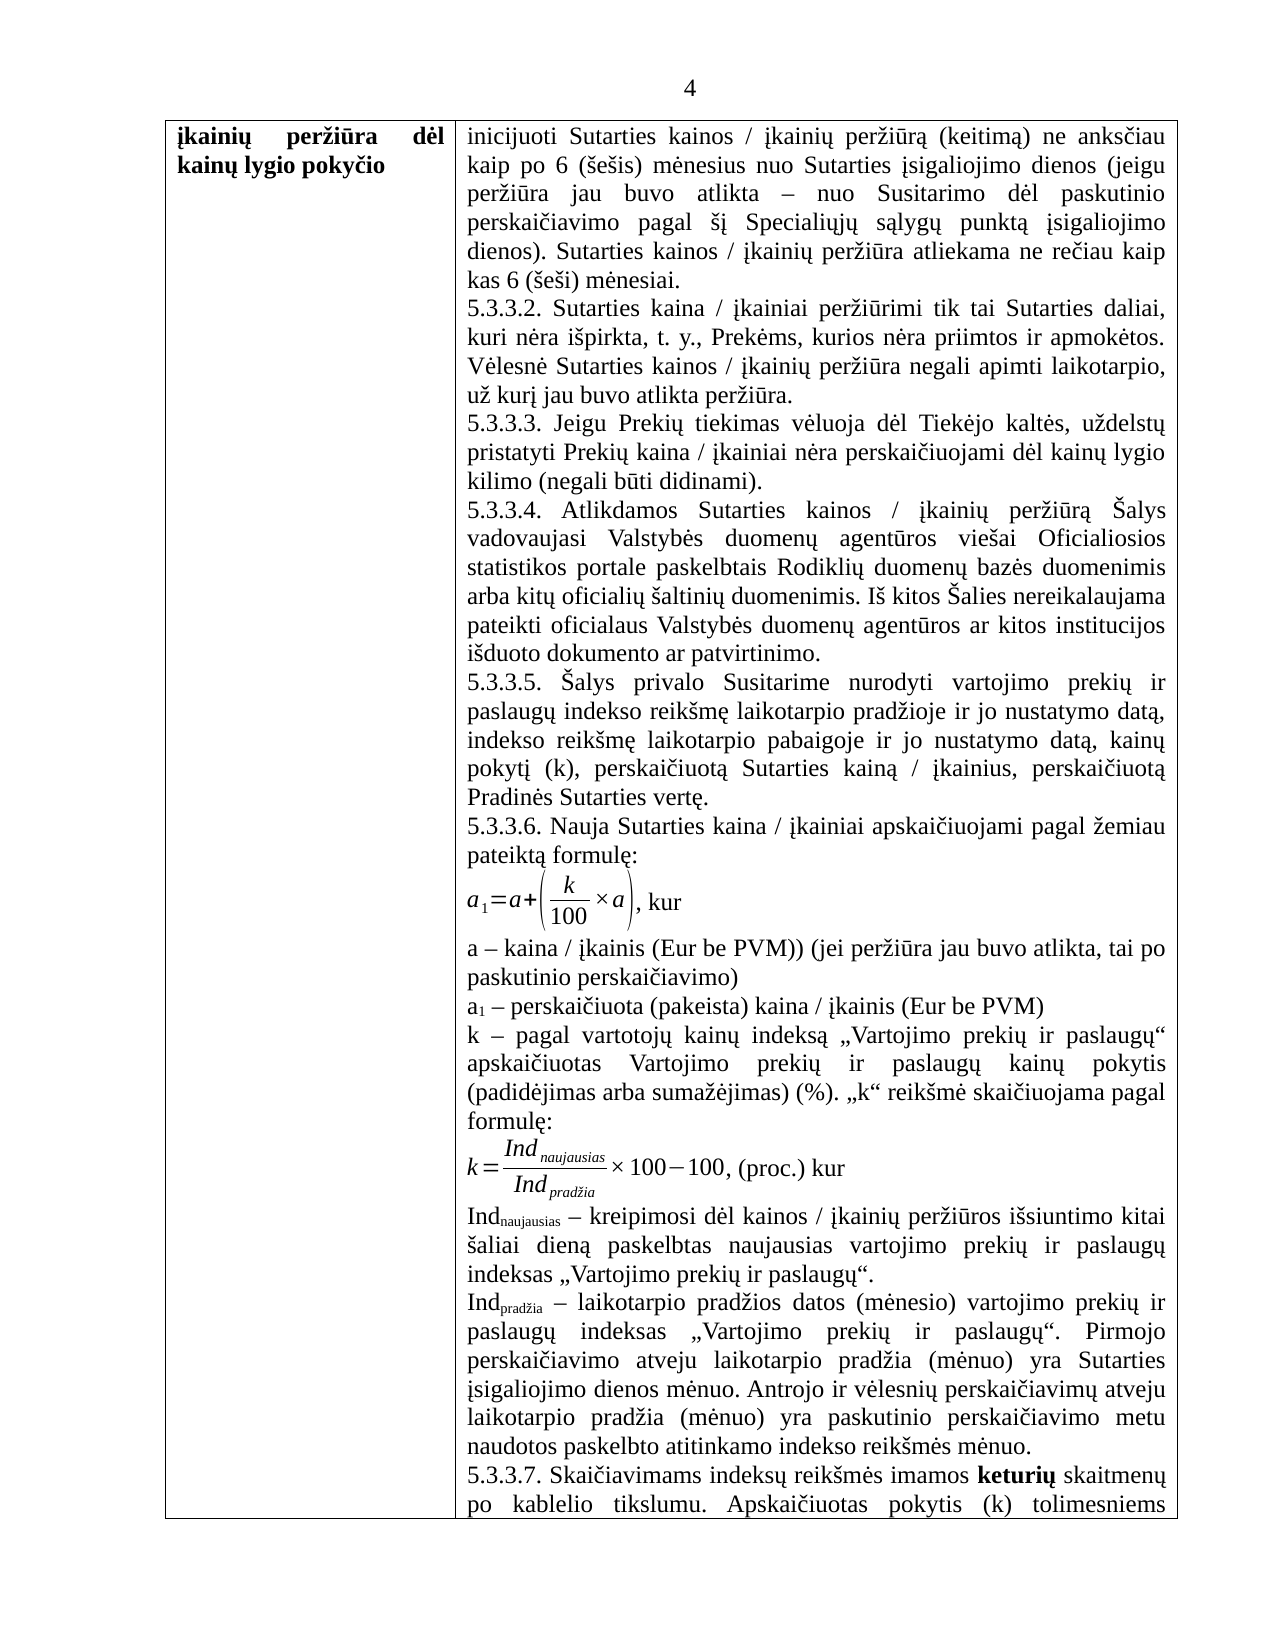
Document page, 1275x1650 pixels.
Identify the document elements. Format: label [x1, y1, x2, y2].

table_cell [166, 121, 455, 1517]
table_cell [456, 121, 1177, 1517]
